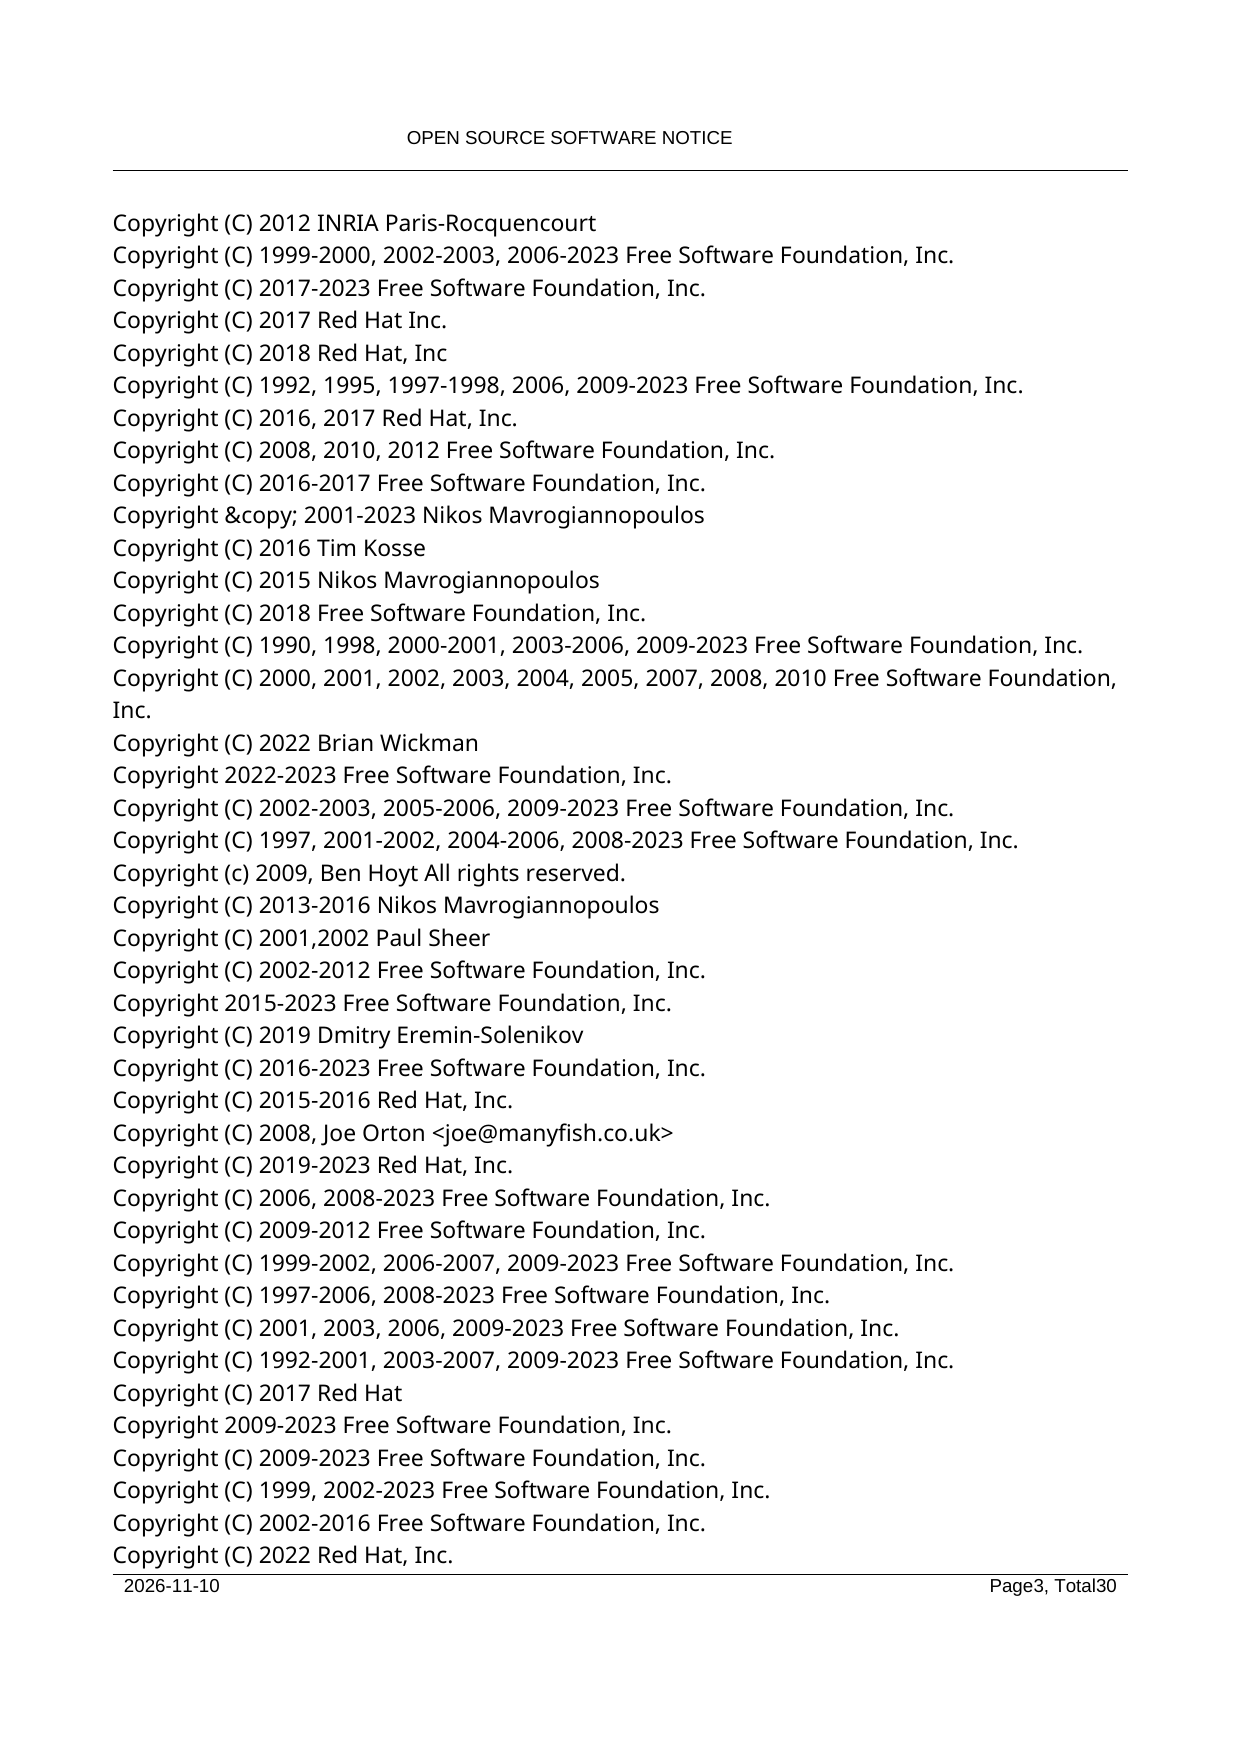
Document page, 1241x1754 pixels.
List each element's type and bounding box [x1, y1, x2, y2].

text [112, 206, 1128, 1571]
